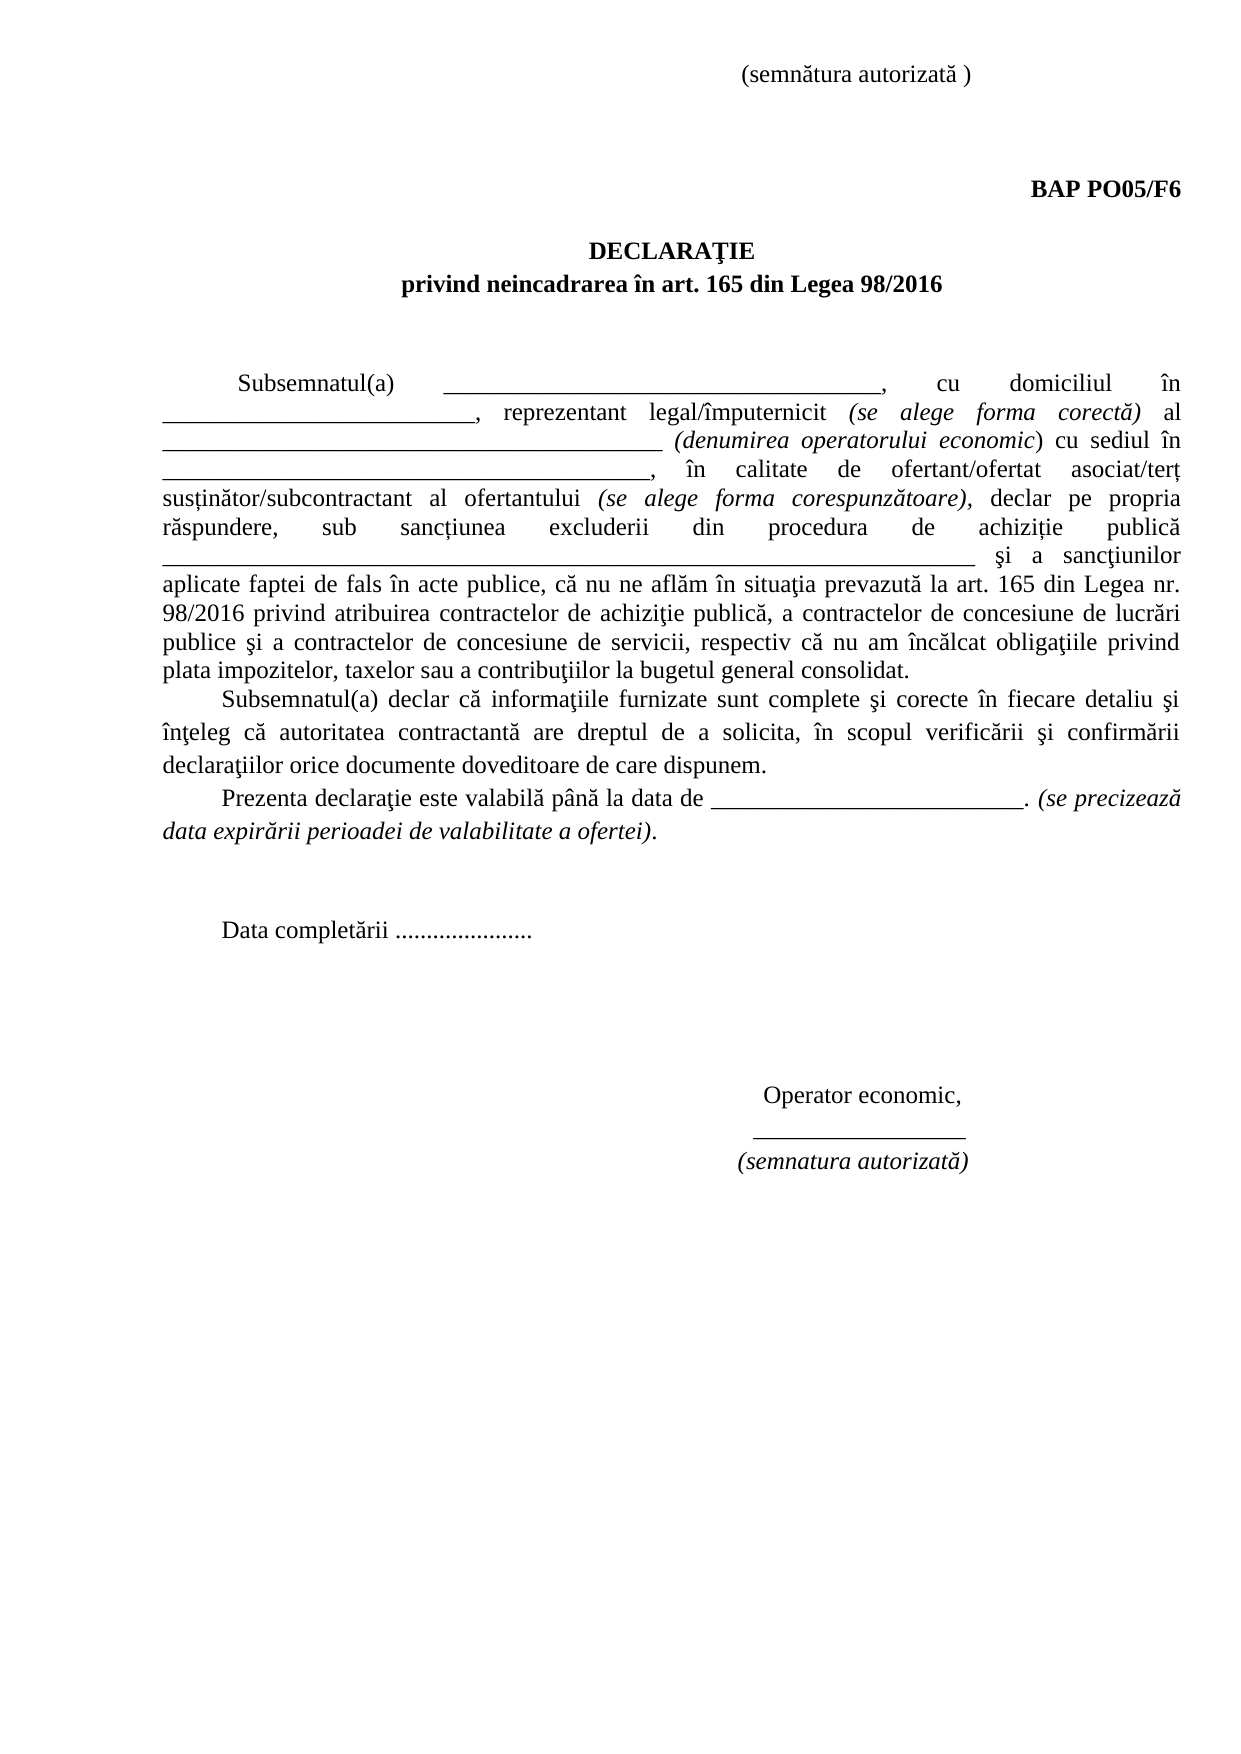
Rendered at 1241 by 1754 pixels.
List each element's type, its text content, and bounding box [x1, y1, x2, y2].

text BAP PO05/F6 [162, 174, 1181, 203]
text Subsemnatul(a) declar că informaţiile furnizate sunt complete şi corecte în fiecare detaliu şi înţeleg că autoritatea contractantă are dreptul de a solicita, în scopul verificării şi confirmării declaraţiilor orice documente doveditoare de care dispunem. [162, 684, 1181, 779]
text (semnătura autorizată ) [162, 59, 1181, 88]
text Data completării ...................... [162, 915, 1181, 944]
text _________________ [162, 1113, 1181, 1142]
text Prezenta declaraţie este valabilă până la data de _________________________. (se precizează data expirării perioadei de valabilitate a ofertei). [162, 783, 1181, 845]
text (semnatura autorizată) [162, 1146, 1181, 1175]
text privind neincadrarea în art. 165 din Legea 98/2016 [162, 269, 1181, 298]
text Operator economic, [162, 1080, 1181, 1109]
text Subsemnatul(a) ___________________________________, cu domiciliul în _________________________, reprezentant legal/împuternicit (se alege forma corectă) al ________________________________________ (denumirea operatorului economic) cu sediul în _______________________________________, în calitate de ofertant/ofertat asociat/terț susținător/subcontractant al ofertantului (se alege forma corespunzătoare), declar pe propria răspundere, sub sancțiunea excluderii din procedura de achiziție publică _________________________________________________________________ şi a sancţiunilor aplicate faptei de fals în acte publice, că nu ne aflăm în situaţia prevazută la art. 165 din Legea nr. 98/2016 privind atribuirea contractelor de achiziţie publică, a contractelor de concesiune de lucrări publice şi a contractelor de concesiune de servicii, respectiv că nu am încălcat obligaţiile privind plata impozitelor, taxelor sau a contribuţiilor la bugetul general consolidat. [162, 368, 1181, 684]
text DECLARAŢIE [162, 236, 1181, 264]
